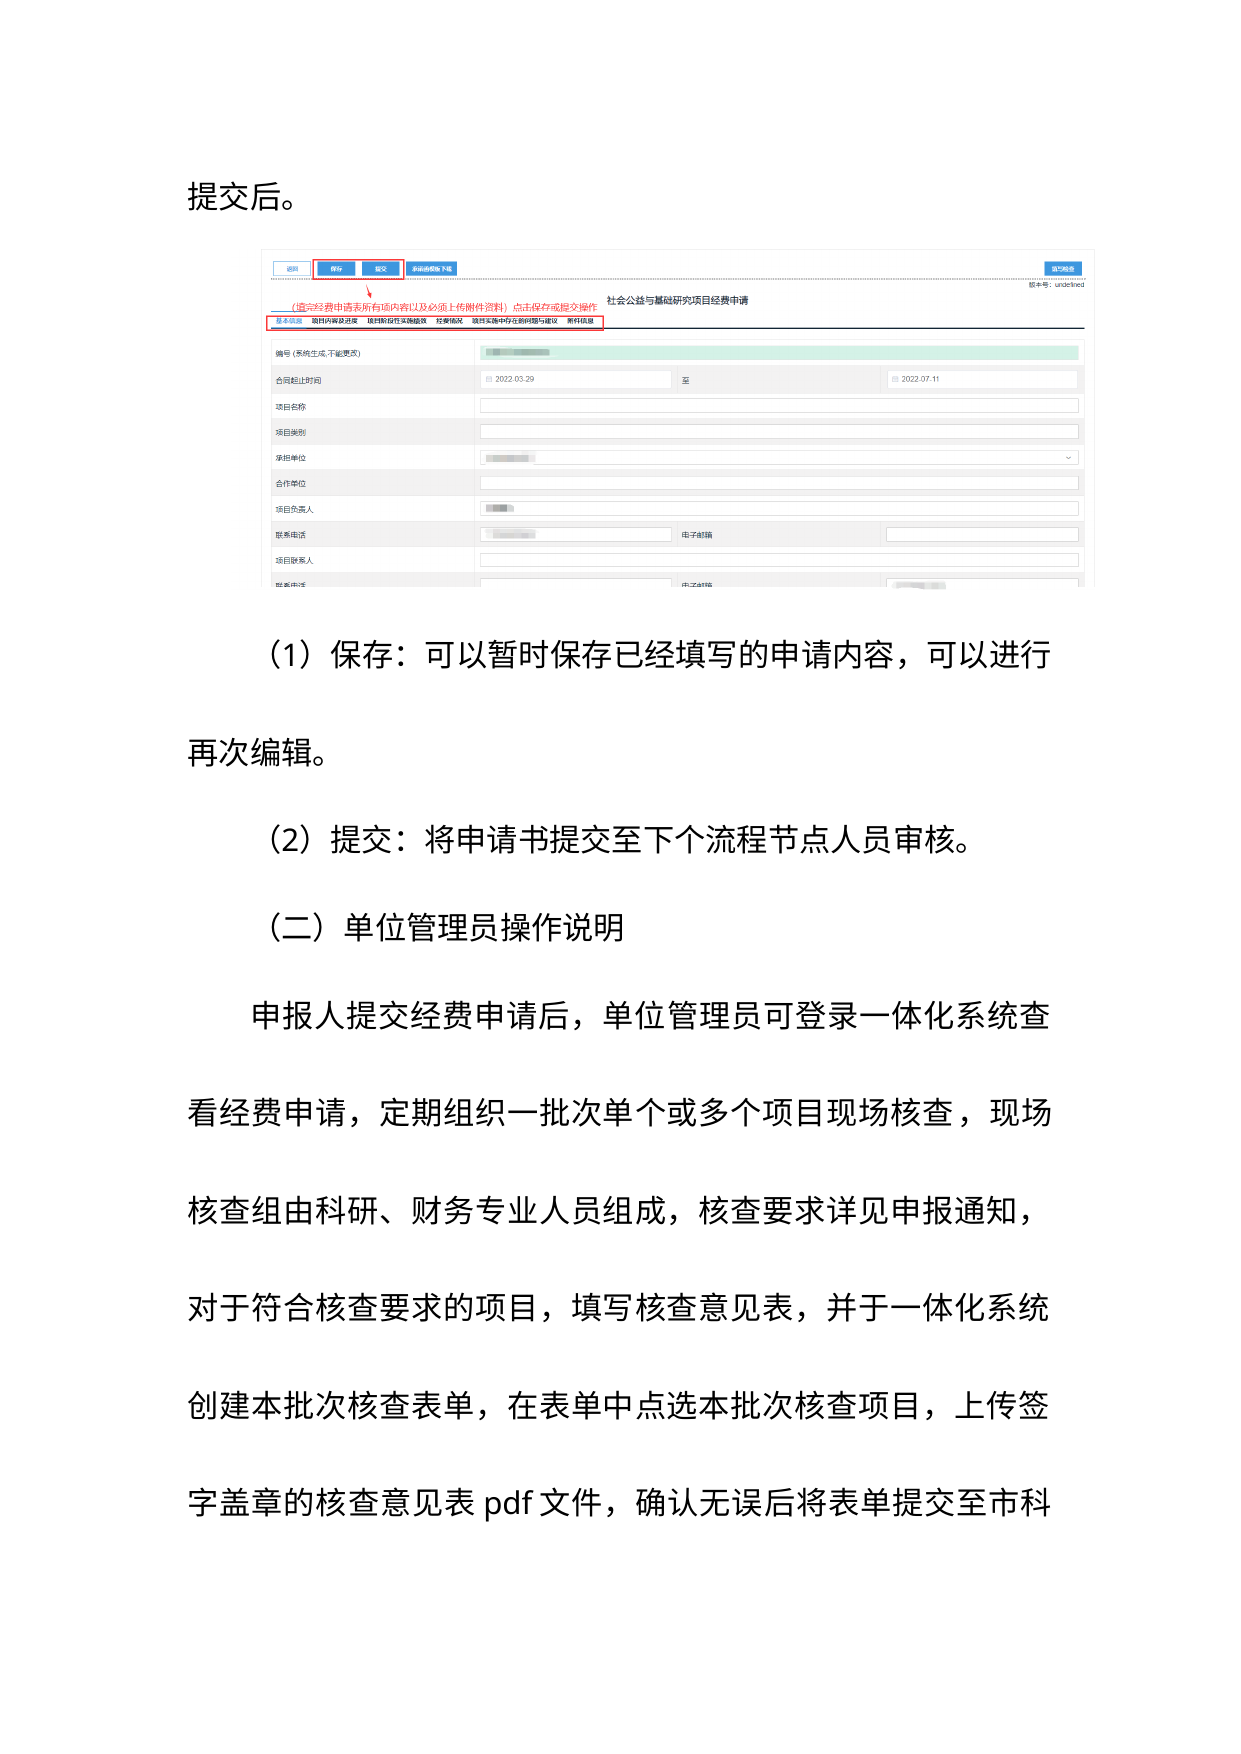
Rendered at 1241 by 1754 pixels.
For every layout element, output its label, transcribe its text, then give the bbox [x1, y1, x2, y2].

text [187, 162, 1053, 227]
text （2）提交：将申请书提交至下个流程节点人员审核。 [187, 806, 1053, 871]
subtitle （二）单位管理员操作说明 [187, 893, 1053, 958]
picture [231, 249, 1096, 590]
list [187, 981, 1053, 1533]
text （1）保存：可以暂时保存已经填写的申请内容，可以进行再次编辑。 [187, 620, 1053, 783]
